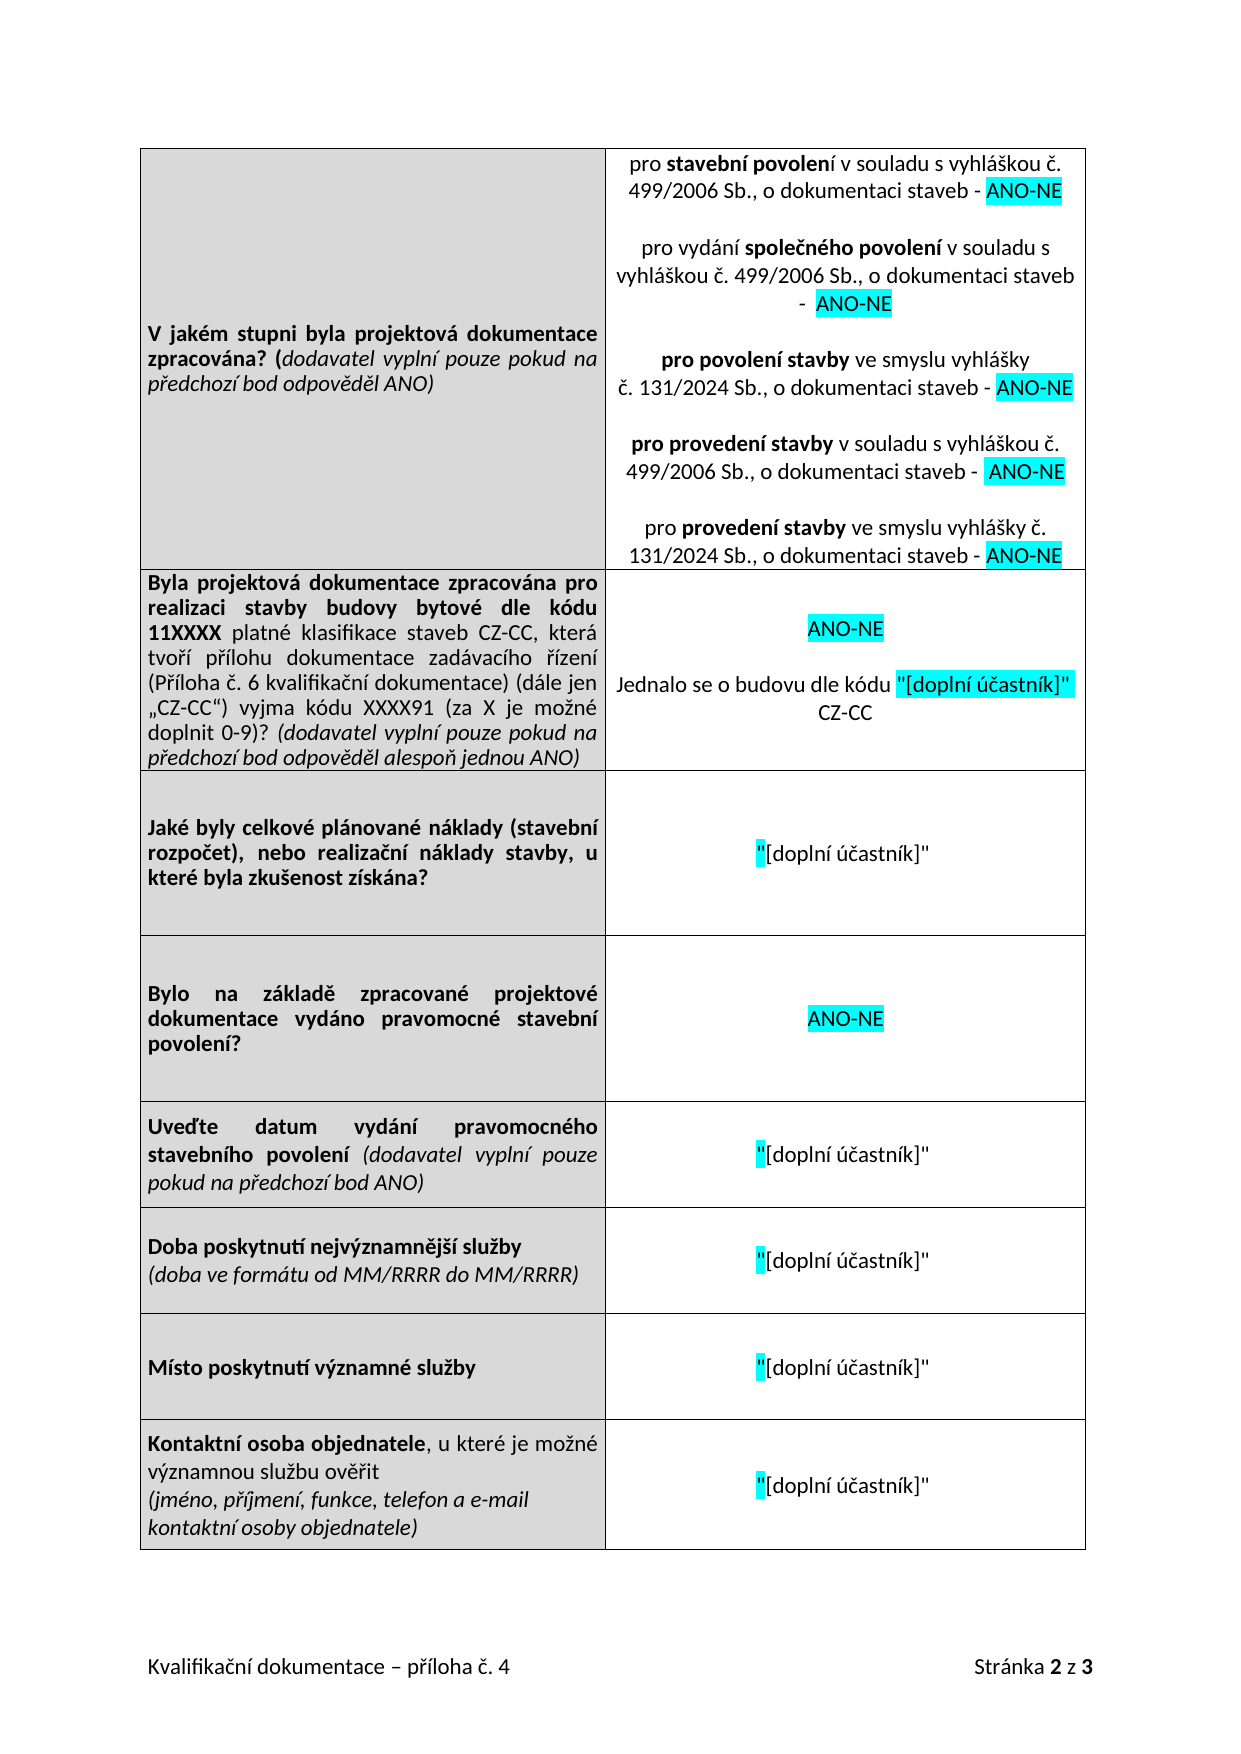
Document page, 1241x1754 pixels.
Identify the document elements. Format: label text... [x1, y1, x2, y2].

table_cell Místo poskytnutí významné [141, 1314, 605, 1419]
table_cell Doba poskytnutí nejvýznamnější (doba ve formátu od MM/RRRR do MM/RRRR) [141, 1208, 605, 1313]
table_cell pro stavební povolení v souladu s vyhláškou č. 499/2006 Sb., o dokumentaci staveb - ANO-NE pro vydání společného povolení v souladu s vyhláškou č. 499/2006 Sb., o dokumentaci staveb - ANO-NE pro povolení stavby ve smyslu vyhlášky č. 131/2024 Sb., o dokumentaci staveb - ANO-NE pro provedení stavby v souladu s vyhláškou č. 499/2006 Sb., o dokumentaci staveb - ANO-NE pro provedení stavby ve smyslu vyhlášky č. 131/2024 Sb., o dokumentaci staveb - ANO-NE [606, 149, 1085, 569]
table_cell [606, 771, 1085, 935]
table_cell ANO-NE Jednalo se o budovu dle kódu CZ-CC [606, 570, 1085, 770]
table_cell Bylo na základě zpracované projektové dokumentace vydáno pravomocné stavební povolení? [141, 936, 605, 1101]
table_cell Uveďte datum vydání pravomocného stavebního povolení (dodavatel vyplní pouze pokud na předchozí bod ANO) [141, 1102, 605, 1207]
table_cell Kontaktní osoba objednatele, u které je možné významnou ověřit (jméno, příjmení, funkce, telefon a e-mail kontaktní osoby objednatele) [141, 1420, 605, 1549]
table_cell Byla projektová dokumentace zpracována pro realizaci stavby budovy bytové dle kódu 11XXXX platné klasifikace staveb CZ-CC, která tvoří přílohu dokumentace zadávacího řízení (Příloha č. 6 kvalifikační dokumentace) (dále jen „CZ-CC“) vyjma kódu XXXX91 (za X je možné doplnit 0-9)? (dodavatel vyplní pouze pokud na předchozí bod odpověděl alespoň jednou ANO) [141, 570, 605, 770]
table_cell ANO-NE [606, 936, 1085, 1101]
table_cell [606, 1208, 1085, 1313]
table_cell Jaké byly celkové plánované náklady (stavební rozpočet), nebo realizační náklady stavby, u které byla zkušenost získána? [141, 771, 605, 935]
table_cell [606, 1420, 1085, 1549]
table_cell [606, 1102, 1085, 1207]
table_cell V jakém stupni byla projektová dokumentace zpracována? (dodavatel vyplní pouze pokud na předchozí bod odpověděl ANO) [141, 149, 605, 569]
table_cell [606, 1314, 1085, 1419]
